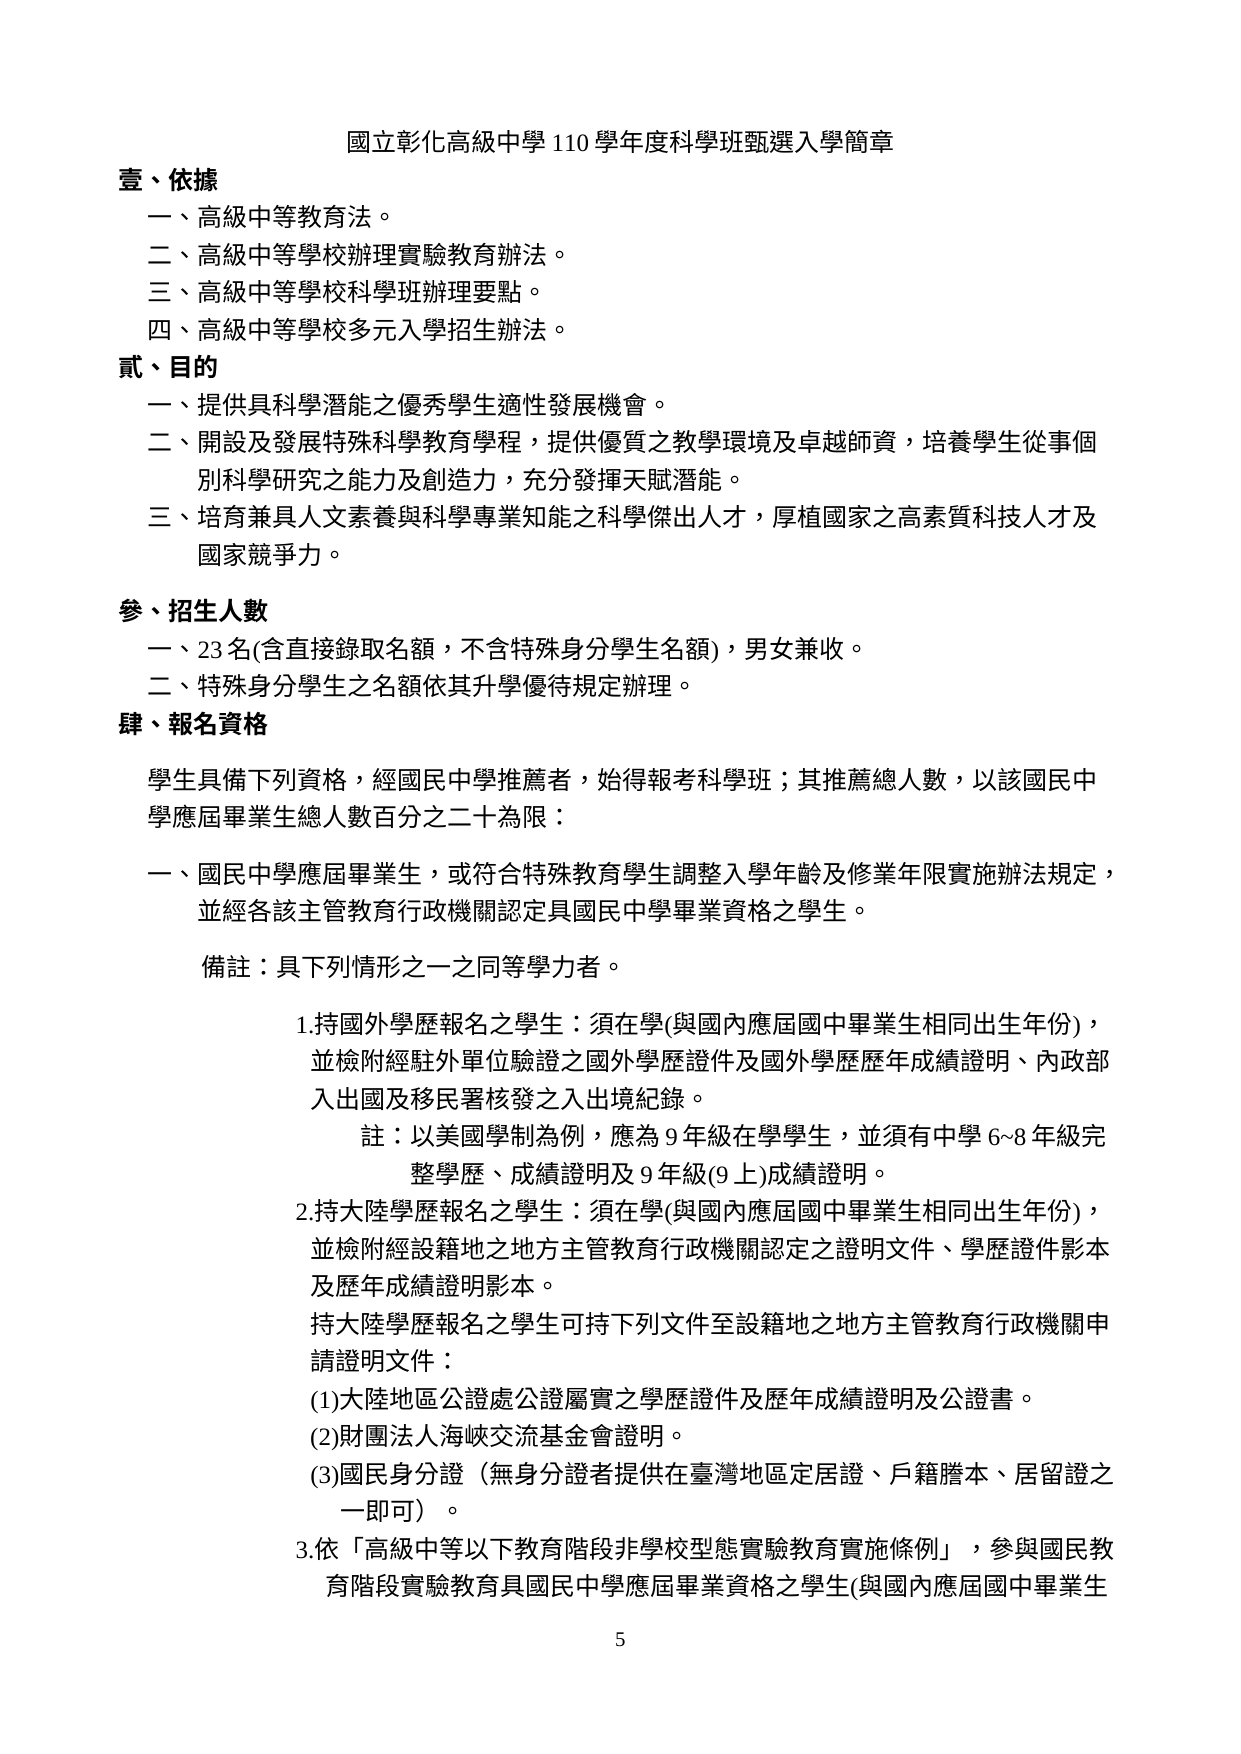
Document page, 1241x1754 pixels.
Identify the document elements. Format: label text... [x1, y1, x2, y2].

text 註：以美國學制為例，應為9年級在學學生，並須有中學6~8年級完整學歷、成績證明及9年級(9上)成績證明。 [360, 1116, 1122, 1191]
text 持大陸學歷報名之學生可持下列文件至設籍地之地方主管教育行政機關申請證明文件： [310, 1303, 1122, 1378]
text (1)大陸地區公證處公證屬實之學歷證件及歷年成績證明及公證書。 [310, 1378, 1122, 1416]
text 一、國民中學應屆畢業生，或符合特殊教育學生調整入學年齡及修業年限實施辦法規定，並經各該主管教育行政機關認定具國民中學畢業資格之學生。 [147, 853, 1122, 928]
text 1.持國外學歷報名之學生：須在學(與國內應屆國中畢業生相同出生年份)，並檢附經駐外單位驗證之國外學歷證件及國外學歷歷年成績證明、內政部入出國及移民署核發之入出境紀錄。 [295, 1003, 1122, 1116]
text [295, 1528, 1122, 1603]
text 學生具備下列資格，經國民中學推薦者，始得報考科學班；其推薦總人數，以該國民中學應屆畢業生總人數百分之二十為限： [147, 760, 1122, 835]
text (2)財團法人海峽交流基金會證明。 [118, 1416, 1122, 1453]
text 備註：具下列情形之一之同等學力者。 [176, 947, 1122, 985]
text 貳、目的 [118, 347, 1122, 385]
text 三、高級中等學校科學班辦理要點。 [147, 272, 1122, 310]
text (3)國民身分證（無身分證者提供在臺灣地區定居證、戶籍謄本、居留證之一即可）。 [310, 1453, 1122, 1528]
text 二、開設及發展特殊科學教育學程，提供優質之教學環境及卓越師資，培養學生從事個別科學研究之能力及創造力，充分發揮天賦潛能。 [147, 422, 1122, 497]
text 一、23名(含直接錄取名額，不含特殊身分學生名額)，男女兼收。 [147, 628, 1122, 666]
text 一、提供具科學潛能之優秀學生適性發展機會。 [147, 385, 1122, 422]
text 一、高級中等教育法。 [147, 197, 1122, 235]
text 壹、依據 [118, 160, 1122, 197]
text 參、招生人數 [118, 591, 1122, 628]
text 三、培育兼具人文素養與科學專業知能之科學傑出人才，厚植國家之高素質科技人才及國家競爭力。 [147, 497, 1122, 572]
text 二、特殊身分學生之名額依其升學優待規定辦理。 [147, 666, 1122, 703]
text 國立彰化高級中學110學年度科學班甄選入學簡章 [118, 122, 1122, 160]
text 二、高級中等學校辦理實驗教育辦法。 [147, 235, 1122, 272]
text 四、高級中等學校多元入學招生辦法。 [147, 310, 1122, 347]
text 2.持大陸學歷報名之學生：須在學(與國內應屆國中畢業生相同出生年份)，並檢附經設籍地之地方主管教育行政機關認定之證明文件、學歷證件影本及歷年成績證明影本。 [295, 1191, 1122, 1303]
text 肆、報名資格 [118, 703, 1122, 741]
